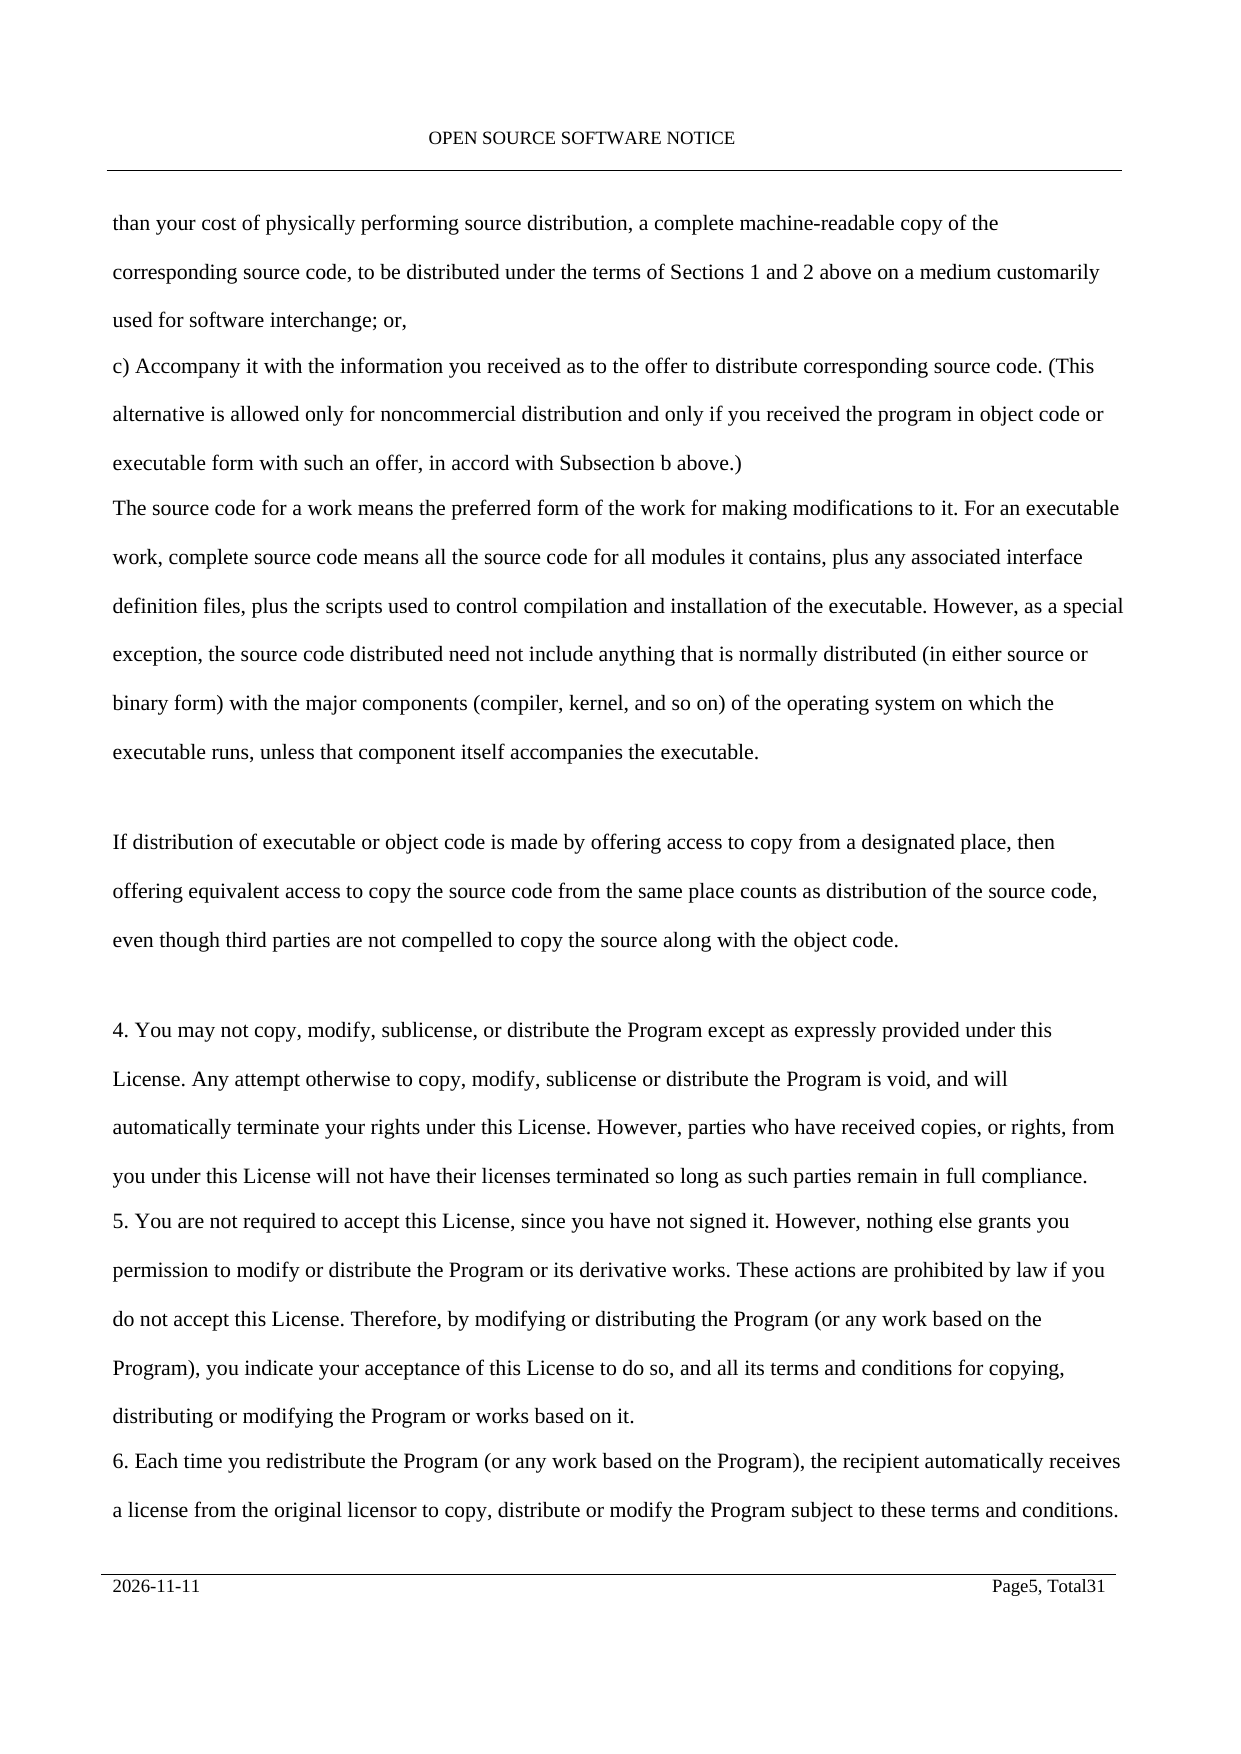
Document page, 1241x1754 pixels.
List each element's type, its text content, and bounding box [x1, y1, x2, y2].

text If distribution of executable or object code is made by offering access to copy from a designated place, then offering equivalent access to copy the source code from the same place counts as distribution of the source code, even though third parties are not compelled to copy the source along with the object code. [112, 826, 1128, 956]
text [112, 1445, 1128, 1526]
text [112, 206, 1128, 336]
text c) Accompany it with the information you received as to the offer to distribute corresponding source code. (This alternative is allowed only for noncommercial distribution and only if you received the program in object code or executable form with such an offer, in accord with Subsection b above.) [112, 349, 1128, 479]
text 5. You are not required to accept this License, since you have not signed it. However, nothing else grants you permission to modify or distribute the Program or its derivative works. These actions are prohibited by law if you do not accept this License. Therefore, by modifying or distributing the Program (or any work based on the Program), you indicate your acceptance of this License to do so, and all its terms and conditions for copying, distributing or modifying the Program or works based on it. [112, 1204, 1128, 1432]
text 4. You may not copy, modify, sublicense, or distribute the Program except as expressly provided under this License. Any attempt otherwise to copy, modify, sublicense or distribute the Program is void, and will automatically terminate your rights under this License. However, parties who have received copies, or rights, from you under this License will not have their licenses terminated so long as such parties remain in full compliance. [112, 1013, 1128, 1192]
text The source code for a work means the preferred form of the work for making modifications to it. For an executable work, complete source code means all the source code for all modules it contains, plus any associated interface definition files, plus the scripts used to control compilation and installation of the executable. However, as a special exception, the source code distributed need not include anything that is normally distributed (in either source or binary form) with the major components (compiler, kernel, and so on) of the operating system on which the executable runs, unless that component itself accompanies the executable. [112, 492, 1128, 768]
